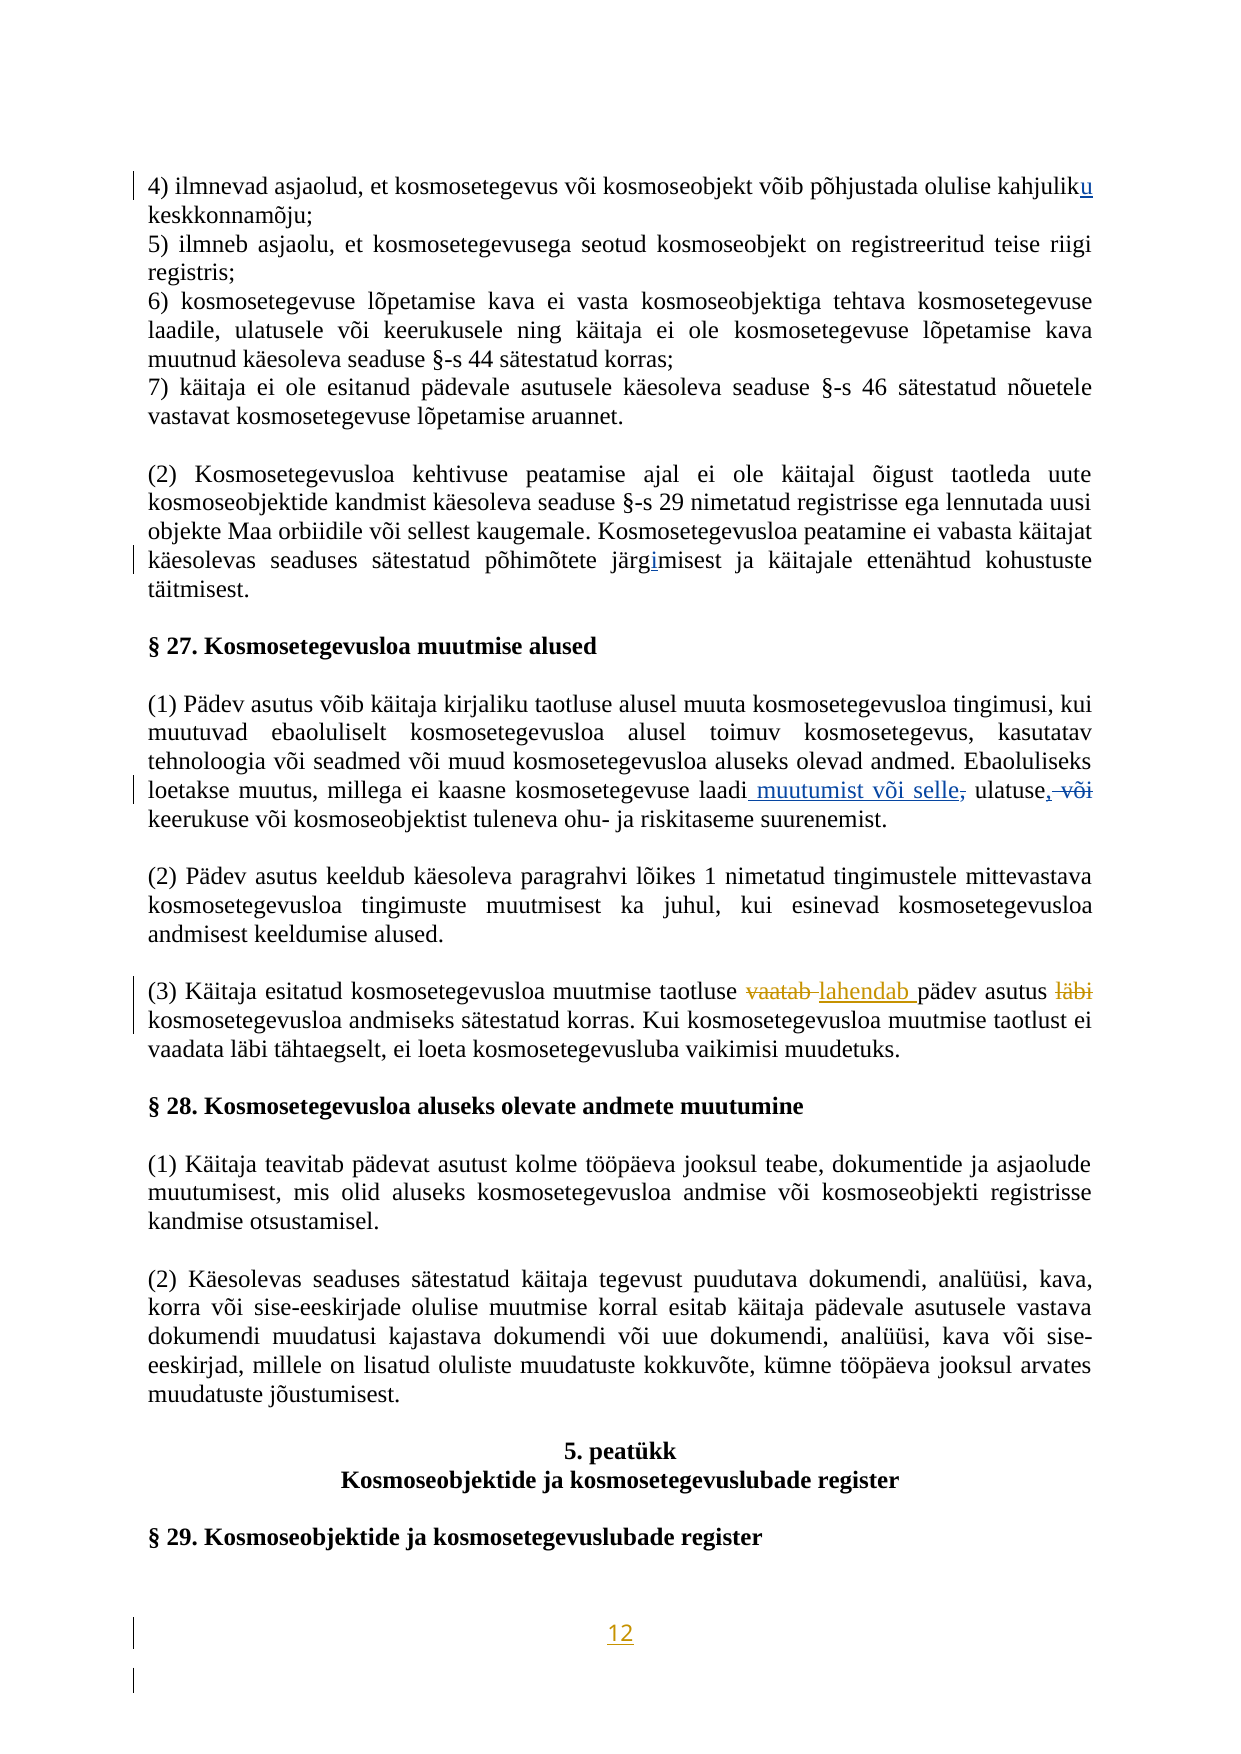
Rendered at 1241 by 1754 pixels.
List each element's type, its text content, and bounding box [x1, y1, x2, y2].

text 6) kosmosetegevuse lõpetamise kava ei vasta kosmoseobjektiga tehtava kosmosetegevuse laadile, ulatusele või keerukusele ning käitaja ei ole kosmosetegevuse lõpetamise kava muutnud käesoleva seaduse §-s 44 sätestatud korras; [148, 286, 1093, 372]
text 4) ilmnevad asjaolud, et kosmosetegevus või kosmoseobjekt võib põhjustada olulise kahjulik keskkonnamõju; [148, 171, 1093, 229]
text 5. peatükk [148, 1436, 1093, 1465]
text (3) Käitaja esitatud kosmosetegevusloa muutmise taotluse pädev asutus kosmosetegevusloa andmiseks sätestatud korras. Kui kosmosetegevusloa muutmise taotlust ei vaadata läbi tähtaegselt, ei loeta kosmosetegevusluba vaikimisi muudetuks. [148, 976, 1093, 1062]
text (1) Pädev asutus võib käitaja kirjaliku taotluse alusel muuta kosmosetegevusloa tingimusi, kui muutuvad ebaoluliselt kosmosetegevusloa alusel toimuv kosmosetegevus, kasutatav tehnoloogia või seadmed või muud kosmosetegevusloa aluseks olevad andmed. Ebaoluliseks loetakse muutus, millega ei kaasne kosmosetegevuse laadi ulatuse keerukuse või kosmoseobjektist tuleneva ohu- ja riskitaseme suurenemist. [148, 689, 1093, 832]
text Kosmoseobjektide ja kosmosetegevuslubade register [148, 1465, 1093, 1494]
text (2) Käesolevas seaduses sätestatud käitaja tegevust puudutava dokumendi, analüüsi, kava, korra või sise-eeskirjade olulise muutmise korral esitab käitaja pädevale asutusele vastava dokumendi muudatusi kajastava dokumendi või uue dokumendi, analüüsi, kava või sise-eeskirjad, millele on lisatud oluliste muudatuste kokkuvõte, kümne tööpäeva jooksul arvates muudatuste jõustumisest. [148, 1264, 1093, 1407]
text (1) Käitaja teavitab pädevat asutust kolme tööpäeva jooksul teabe, dokumentide ja asjaolude muutumisest, mis olid aluseks kosmosetegevusloa andmise või kosmoseobjekti registrisse kandmise otsustamisel. [148, 1149, 1093, 1235]
text § 27. Kosmosetegevusloa muutmise alused [148, 631, 1093, 660]
text 7) käitaja ei ole esitanud pädevale asutusele käesoleva seaduse §-s 46 sätestatud nõuetele vastavat kosmosetegevuse lõpetamise aruannet. [148, 372, 1093, 430]
text (2) Kosmosetegevusloa kehtivuse peatamise ajal ei ole käitajal õigust taotleda uute kosmoseobjektide kandmist käesoleva seaduse §-s 29 nimetatud registrisse ega lennutada uusi objekte Maa orbiidile või sellest kaugemale. Kosmosetegevusloa peatamine ei vabasta käitajat käesolevas seaduses sätestatud põhimõtete järgmisest ja käitajale ettenähtud kohustuste täitmisest. [148, 459, 1093, 602]
text § 29. Kosmoseobjektide ja kosmosetegevuslubade register [148, 1522, 1093, 1551]
text § 28. Kosmosetegevusloa aluseks olevate andmete muutumine [148, 1091, 1093, 1120]
text (2) Pädev asutus keeldub käesoleva paragrahvi lõikes 1 nimetatud tingimustele mittevastava kosmosetegevusloa tingimuste muutmisest ka juhul, kui esinevad kosmosetegevusloa andmisest keeldumise alused. [148, 861, 1093, 947]
text 5) ilmneb asjaolu, et kosmosetegevusega seotud kosmoseobjekt on registreeritud teise riigi registris; [148, 229, 1093, 286]
